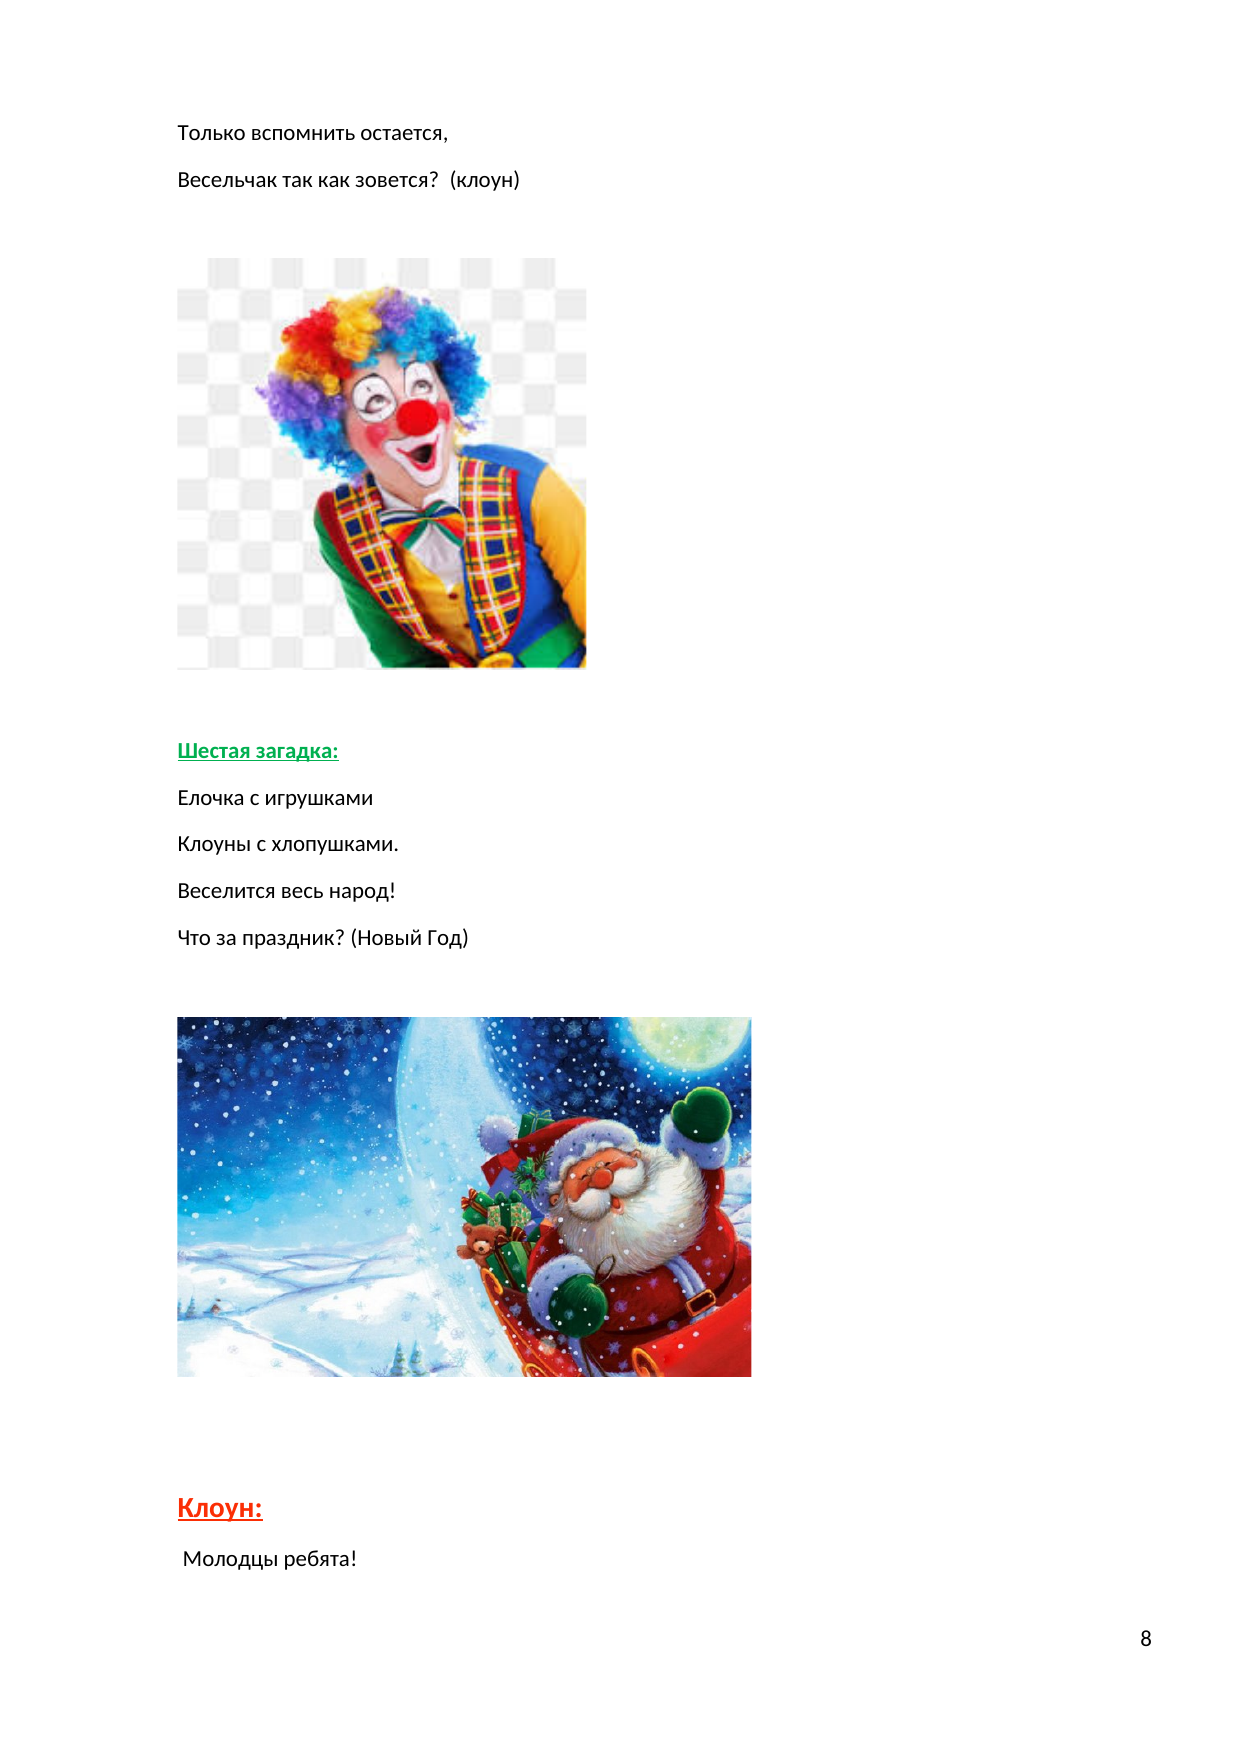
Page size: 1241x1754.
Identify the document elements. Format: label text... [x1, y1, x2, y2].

text Елочка с игрушками [177, 783, 1152, 811]
text Шестая загадка: [177, 736, 1152, 764]
text Только вспомнить остается, [177, 118, 1152, 146]
text Клоун: [177, 1489, 1152, 1524]
text Клоуны с хлопушками. [177, 829, 1152, 857]
text Весельчак так как зовется? (клоун) [177, 165, 1152, 193]
picture [177, 1017, 752, 1377]
text Молодцы ребята! [177, 1544, 1152, 1572]
text Что за праздник? (Новый Год) [177, 923, 1152, 951]
text Веселится весь народ! [177, 876, 1152, 904]
